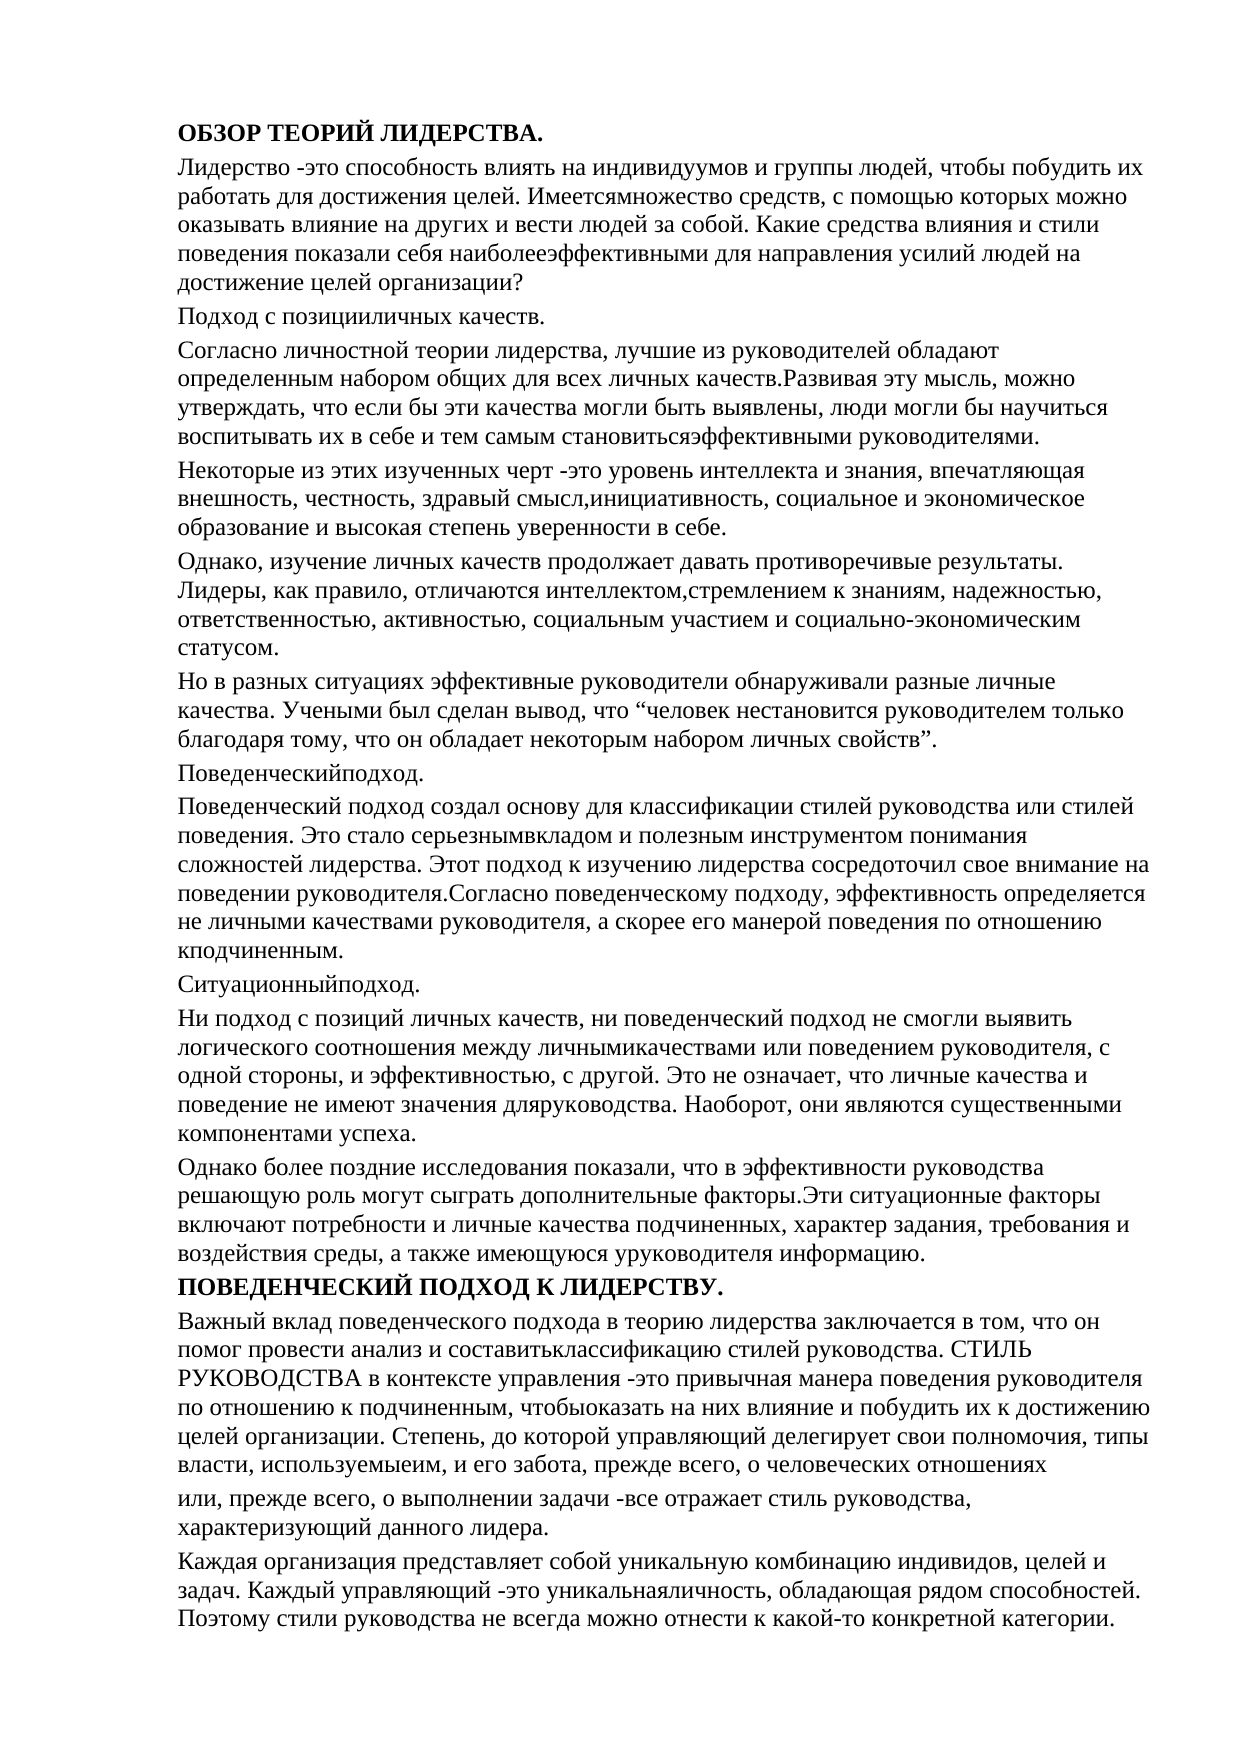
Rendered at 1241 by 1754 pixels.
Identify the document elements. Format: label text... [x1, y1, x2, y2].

text Поведенческий подход создал основу для классификации стилей руководства или стилей поведения. Это стало серьезнымвкладом и полезным инструментом понимания сложностей лидерства. Этот подход к изучению лидерства сосредоточил свое внимание на поведении руководителя.Согласно поведенческому подходу, эффективность определяется не личными качествами руководителя, а скорее его манерой поведения по отношению кподчиненным. [177, 791, 1152, 964]
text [177, 1546, 1152, 1632]
text или, прежде всего, о выполнении задачи -все отражает стиль руководства, характеризующий данного лидера. [177, 1483, 1152, 1541]
text Ни подход с позиций личных качеств, ни поведенческий подход не смогли выявить логического соотношения между личнымикачествами или поведением руководителя, с одной стороны, и эффективностью, с другой. Это не означает, что личные качества и поведение не имеют значения дляруководства. Наоборот, они являются существенными компонентами успеха. [177, 1003, 1152, 1147]
text Некоторые из этих изученных черт -это уровень интеллекта и знания, впечатляющая внешность, честность, здравый смысл,инициативность, социальное и экономическое образование и высокая степень уверенности в себе. [177, 455, 1152, 541]
text Важный вклад поведенческого подхода в теорию лидерства заключается в том, что он помог провести анализ и составитьклассификацию стилей руководства. СТИЛЬ РУКОВОДСТВА в контексте управления -это привычная манера поведения руководителя по отношению к подчиненным, чтобыоказать на них влияние и побудить их к достижению целей организации. Степень, до которой управляющий делегирует свои полномочия, типы власти, используемыеим, и его забота, прежде всего, о человеческих отношениях [177, 1306, 1152, 1478]
text Поведенческийподход. [177, 758, 1152, 786]
text Но в разных ситуациях эффективные руководители обнаруживали разные личные качества. Учеными был сделан вывод, что “человек нестановится руководителем только благодаря тому, что он обладает некоторым набором личных свойств”. [177, 666, 1152, 752]
text Лидерство -это способность влиять на индивидуумов и группы людей, чтобы побудить их работать для достижения целей. Имеетсямножество средств, с помощью которых можно оказывать влияние на других и вести людей за собой. Какие средства влияния и стили поведения показали себя наиболееэффективными для направления усилий людей на достижение целей организации? [177, 152, 1152, 296]
text Однако более поздние исследования показали, что в эффективности руководства решающую роль могут сыграть дополнительные факторы.Эти ситуационные факторы включают потребности и личные качества подчиненных, характер задания, требования и воздействия среды, а также имеющуюся уруководителя информацию. [177, 1152, 1152, 1267]
text Согласно личностной теории лидерства, лучшие из руководителей обладают определенным набором общих для всех личных качеств.Развивая эту мысль, можно утверждать, что если бы эти качества могли быть выявлены, люди могли бы научиться воспитывать их в себе и тем самым становитьсяэффективными руководителями. [177, 335, 1152, 450]
text Подход с позицииличных качеств. [177, 301, 1152, 329]
text ПОВЕДЕНЧЕСКИЙ ПОДХОД К ЛИДЕРСТВУ. [177, 1272, 1152, 1301]
text Ситуационныйподход. [177, 969, 1152, 998]
text ОБЗОР ТЕОРИЙ ЛИДЕРСТВА. [177, 118, 1152, 147]
text Однако, изучение личных качеств продолжает давать противоречивые результаты. Лидеры, как правило, отличаются интеллектом,стремлением к знаниям, надежностью, ответственностью, активностью, социальным участием и социально-экономическим статусом. [177, 546, 1152, 661]
